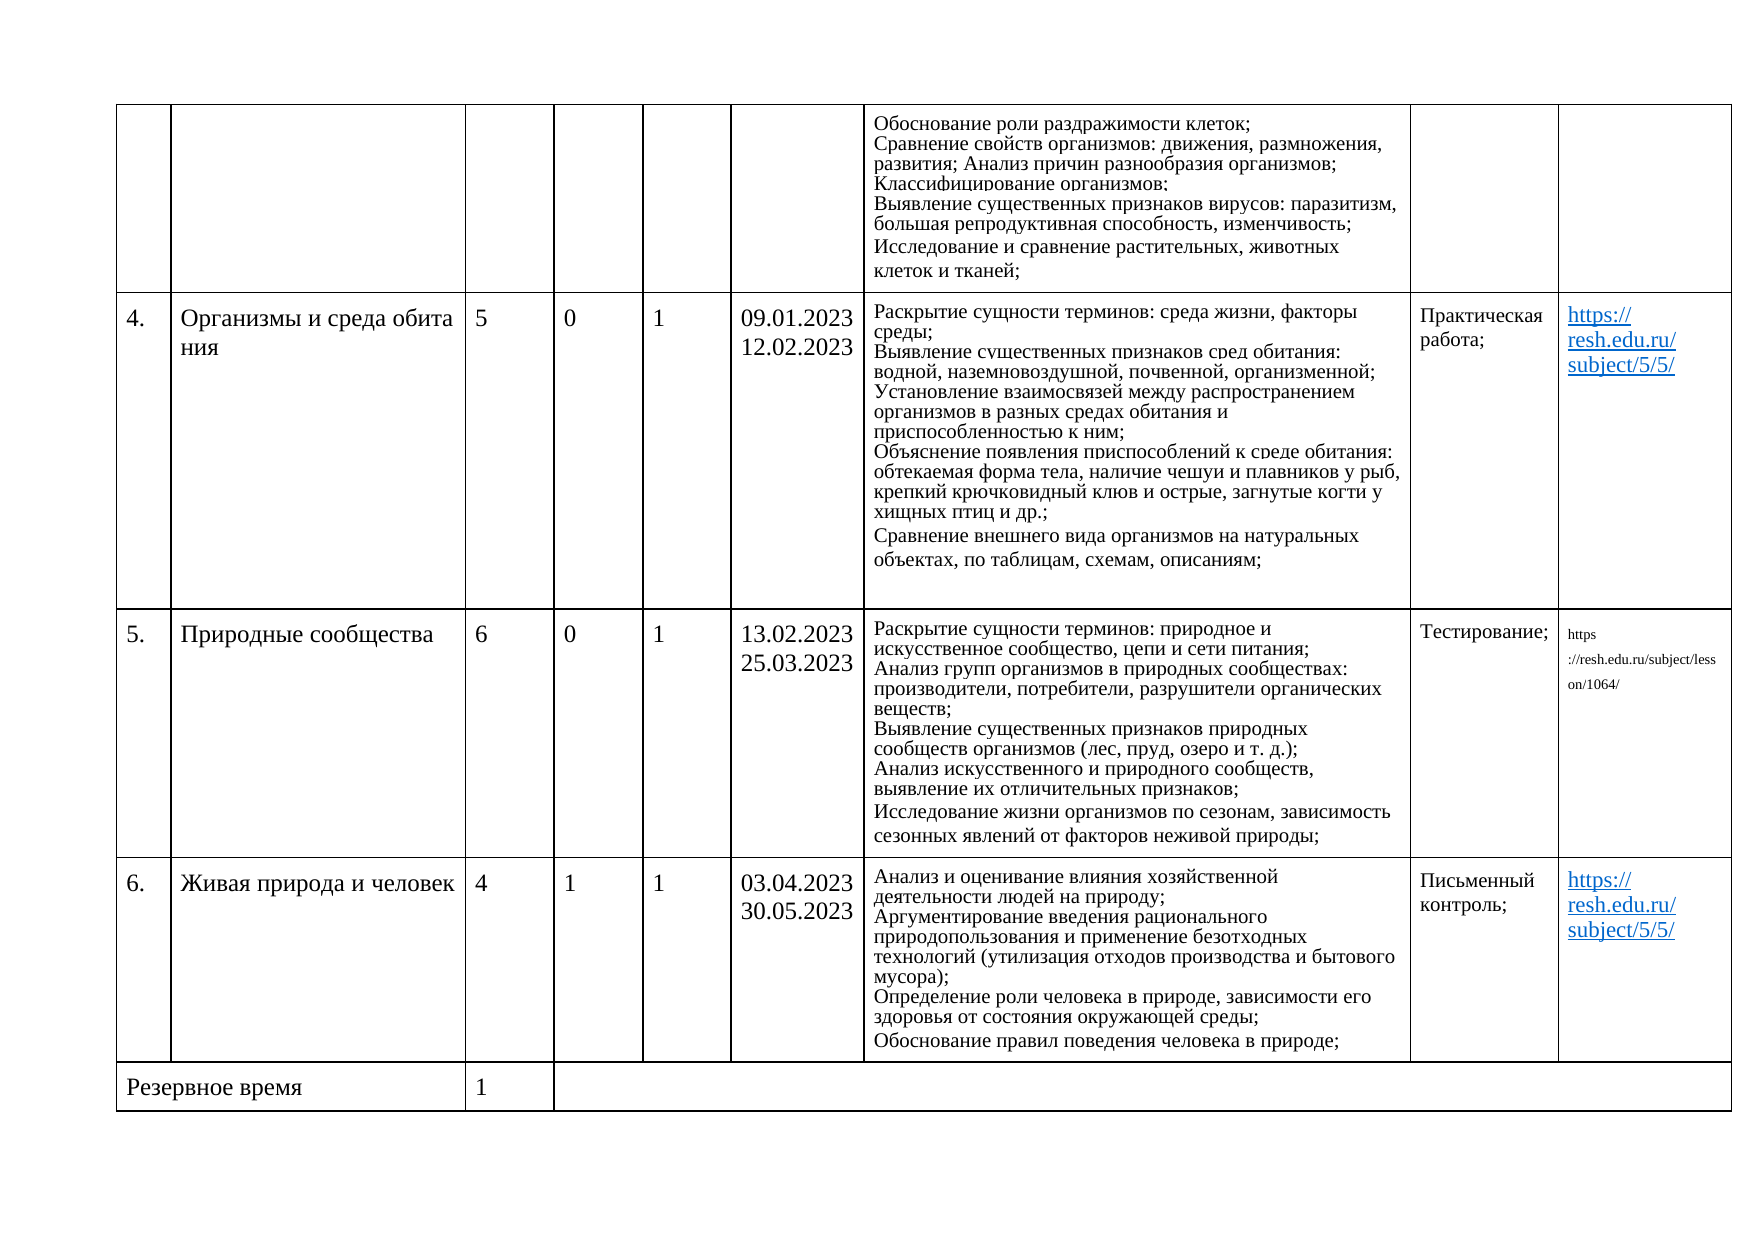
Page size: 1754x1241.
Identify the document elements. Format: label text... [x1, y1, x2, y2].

table_cell https://resh.edu.ru/subject/5/5/ [1559, 293, 1731, 608]
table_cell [1411, 105, 1558, 292]
table_cell 0 [555, 293, 642, 608]
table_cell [172, 105, 465, 292]
table_cell Практическая работа; [1411, 293, 1558, 608]
table_cell 5 [466, 293, 553, 608]
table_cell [865, 105, 1410, 292]
table_cell Живая природа и человек [172, 858, 465, 1061]
table_cell 13.02.2023 25.03.2023 [732, 610, 863, 857]
table_cell 3. [117, 105, 170, 292]
table_cell https ://resh.edu.ru/subject/lesson/1064/ [1559, 610, 1731, 857]
table_cell 03.04.2023 30.05.2023 [732, 858, 863, 1061]
table_cell Резервное время [117, 1063, 465, 1110]
table_cell 5. [117, 610, 170, 857]
table_cell Письменный контроль; [1411, 858, 1558, 1061]
table_cell [555, 1063, 1731, 1110]
table_cell 1 [555, 858, 642, 1061]
table_cell Анализ и оценивание влияния хозяйственной деятельности людей на природу; Аргументирование введения рационального природопользования и применение безотходных технологий (утилизация отходов производства и бытового мусора); Определение роли человека в природе, зависимости его здоровья от состояния окружающей среды; Обоснование правил поведения человека в природе; [865, 858, 1410, 1061]
table_cell 1 [644, 293, 730, 608]
table_cell Раскрытие сущности терминов: природное и искусственное сообщество, цепи и сети питания; Анализ групп организмов в природных сообществах: производители, потребители, разрушители органических веществ; Выявление существенных признаков природных сообществ организмов (лес, пруд, озеро и т. д.); Анализ искусственного и природного сообществ, выявление их отличительных признаков; Исследование жизни организмов по сезонам, зависимость сезонных явлений от факторов неживой природы; [865, 610, 1410, 857]
table_cell 1 [555, 105, 642, 292]
table_cell 1 [644, 858, 730, 1061]
table_cell 09.01.2023 12.02.2023 [732, 293, 863, 608]
table_cell 4 [466, 858, 553, 1061]
table_cell https://resh.edu.ru/subject/5/5/ [1559, 858, 1731, 1061]
table_cell 1 [466, 1063, 553, 1110]
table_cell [732, 105, 863, 292]
table_cell 4. [117, 293, 170, 608]
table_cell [1559, 105, 1731, 292]
table_cell Тестирование; [1411, 610, 1558, 857]
table_cell Природные сообщества [172, 610, 465, 857]
table_cell 1 [644, 610, 730, 857]
table_cell Раскрытие сущности терминов: среда жизни, факторы среды; Выявление существенных признаков сред обитания: водной, наземновоздушной, почвенной, организменной; Установление взаимосвязей между распространением организмов в разных средах обитания и приспособленностью к ним; Объяснение появления приспособлений к среде обитания: обтекаемая форма тела, наличие чешуи и плавников у рыб, крепкий крючковидный клюв и острые, загнутые когти у хищных птиц и др.; Сравнение внешнего вида организмов на натуральных объектах, по таблицам, схемам, описаниям; [865, 293, 1410, 608]
table_cell 3 [644, 105, 730, 292]
table_cell 6 [466, 610, 553, 857]
table_cell 0 [555, 610, 642, 857]
table_cell 6. [117, 858, 170, 1061]
table_cell 8 [466, 105, 553, 292]
table_cell Организмы и среда обитания [172, 293, 465, 608]
